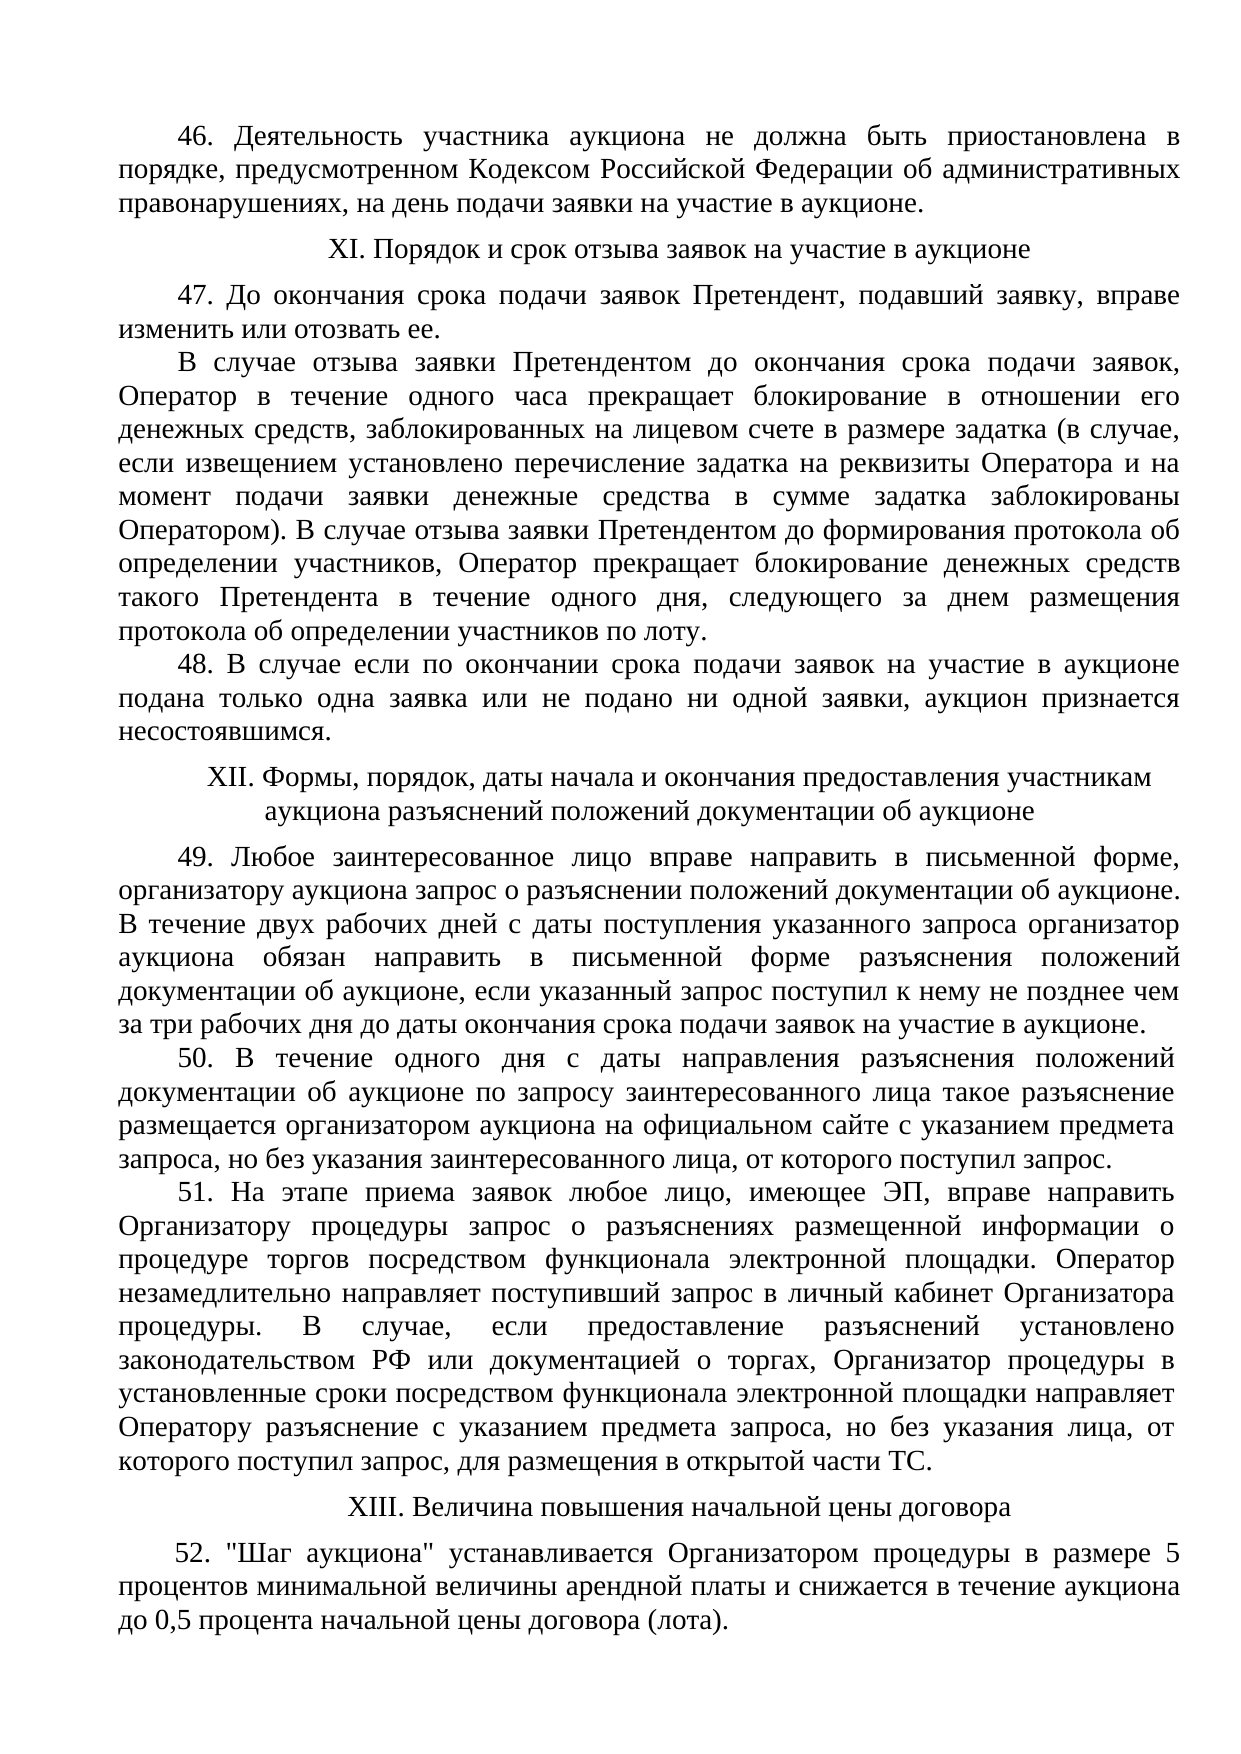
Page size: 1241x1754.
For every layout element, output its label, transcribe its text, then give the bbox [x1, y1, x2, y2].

text XI. Порядок и срок отзыва заявок на участие в аукционе [118, 231, 1181, 265]
text 50. В течение одного дня с даты направления разъяснения положений документации об аукционе по запросу заинтересованного лица такое разъяснение размещается организатором аукциона на официальном сайте с указанием предмета запроса, но без указания заинтересованного лица, от которого поступил запрос. [118, 1040, 1176, 1174]
text XII. Формы, порядок, даты начала и окончания предоставления участникам аукциона разъяснений положений документации об аукционе [118, 759, 1181, 826]
text 47. До окончания срока подачи заявок Претендент, подавший заявку, вправе изменить или отозвать ее. [118, 277, 1181, 344]
text 52. "Шаг аукциона" устанавливается Организатором процедуры в размере 5 процентов минимальной величины арендной платы и снижается в течение аукциона до 0,5 процента начальной цены договора (лота). [118, 1535, 1181, 1635]
text 46. Деятельность участника аукциона не должна быть приостановлена в порядке, предусмотренном Кодексом Российской Федерации об административных правонарушениях, на день подачи заявки на участие в аукционе. [118, 118, 1181, 219]
text В случае отзыва заявки Претендентом до окончания срока подачи заявок, Оператор в течение одного часа прекращает блокирование в отношении его денежных средств, заблокированных на лицевом счете в размере задатка (в случае, если извещением установлено перечисление задатка на реквизиты Оператора и на момент подачи заявки денежные средства в сумме задатка заблокированы Оператором). В случае отзыва заявки Претендентом до формирования протокола об определении участников, Оператор прекращает блокирование денежных средств такого Претендента в течение одного дня, следующего за днем размещения протокола об определении участников по лоту. [118, 344, 1181, 646]
text 49. Любое заинтересованное лицо вправе направить в письменной форме, организатору аукциона запрос о разъяснении положений документации об аукционе. В течение двух рабочих дней с даты поступления указанного запроса организатор аукциона обязан направить в письменной форме разъяснения положений документации об аукционе, если указанный запрос поступил к нему не позднее чем за три рабочих дня до даты окончания срока подачи заявок на участие в аукционе. [118, 839, 1181, 1040]
text 48. В случае если по окончании срока подачи заявок на участие в аукционе подана только одна заявка или не подано ни одной заявки, аукцион признается несостоявшимся. [118, 646, 1181, 747]
text 51. На этапе приема заявок любое лицо, имеющее ЭП, вправе направить Организатору процедуры запрос о разъяснениях размещенной информации о процедуре торгов посредством функционала электронной площадки. Оператор незамедлительно направляет поступивший запрос в личный кабинет Организатора процедуры. В случае, если предоставление разъяснений установлено законодательством РФ или документацией о торгах, Организатор процедуры в установленные сроки посредством функционала электронной площадки направляет Оператору разъяснение с указанием предмета запроса, но без указания лица, от которого поступил запрос, для размещения в открытой части ТС. [118, 1174, 1176, 1476]
text XIII. Величина повышения начальной цены договора [118, 1489, 1181, 1522]
